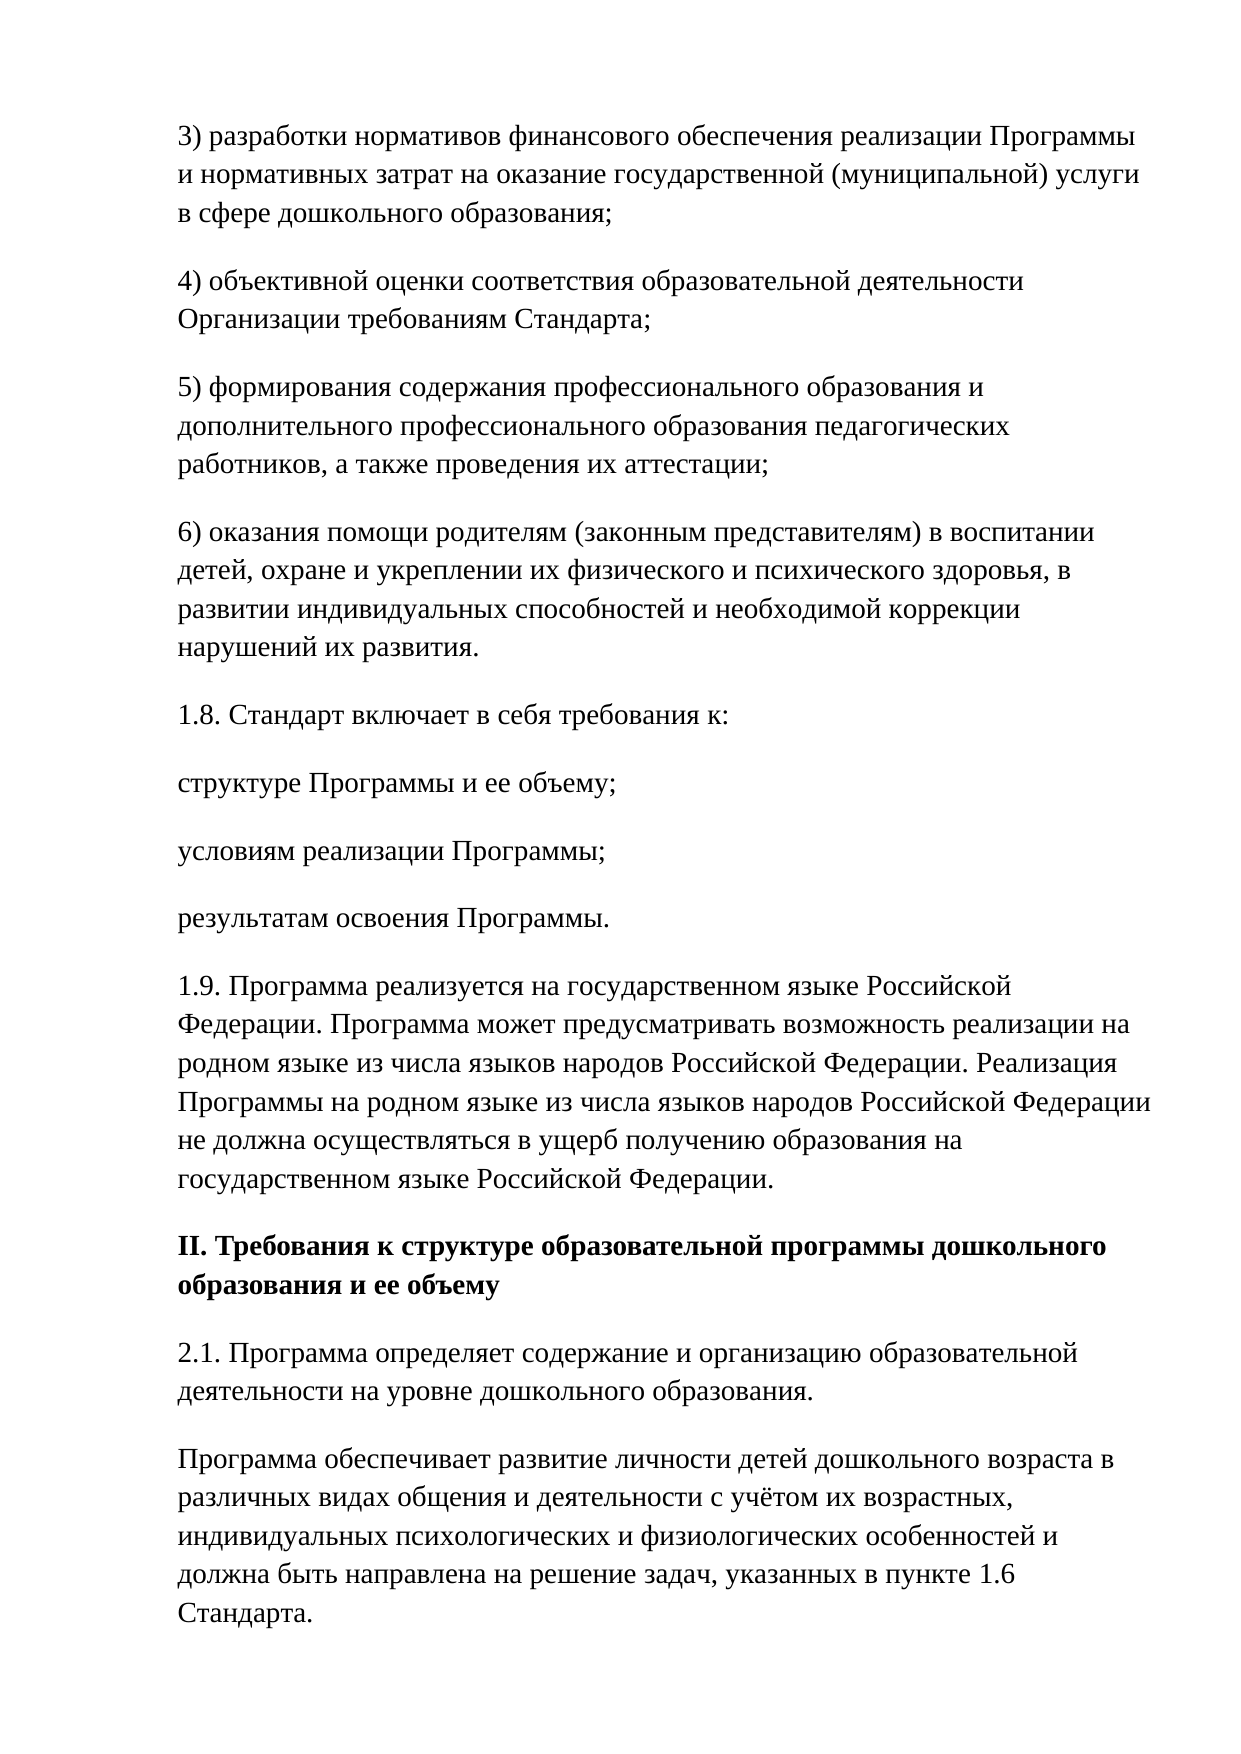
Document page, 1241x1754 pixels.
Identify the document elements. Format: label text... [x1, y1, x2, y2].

text 5) формирования содержания профессионального образования и дополнительного профессионального образования педагогических работников, а также проведения их аттестации; [177, 369, 1152, 480]
text 2.1. Программа определяет содержание и организацию образовательной деятельности на уровне дошкольного образования. [177, 1335, 1152, 1407]
text 1.9. Программа реализуется на государственном языке Российской Федерации. Программа может предусматривать возможность реализации на родном языке из числа языков народов Российской Федерации. Реализация Программы на родном языке из числа языков народов Российской Федерации не должна осуществляться в ущерб получению образования на государственном языке Российской Федерации. [177, 968, 1152, 1194]
text Программа обеспечивает развитие личности детей дошкольного возраста в различных видах общения и деятельности с учётом их возрастных, индивидуальных психологических и физиологических особенностей и должна быть направлена на решение задач, указанных в пункте 1.6 Стандарта. [177, 1441, 1152, 1629]
text 4) объективной оценки соответствия образовательной деятельности Организации требованиям Стандарта; [177, 263, 1152, 335]
text структуре Программы и ее объему; [177, 765, 1152, 798]
text результатам освоения Программы. [177, 900, 1152, 934]
text условиям реализации Программы; [177, 833, 1152, 866]
text 3) разработки нормативов финансового обеспечения реализации Программы и нормативных затрат на оказание государственной (муниципальной) услуги в сфере дошкольного образования; [177, 118, 1152, 229]
text 6) оказания помощи родителям (законным представителям) в воспитании детей, охране и укреплении их физического и психического здоровья, в развитии индивидуальных способностей и необходимой коррекции нарушений их развития. [177, 514, 1152, 663]
text 1.8. Стандарт включает в себя требования к: [177, 697, 1152, 731]
text II. Требования к структуре образовательной программы дошкольного образования и ее объему [177, 1228, 1152, 1301]
